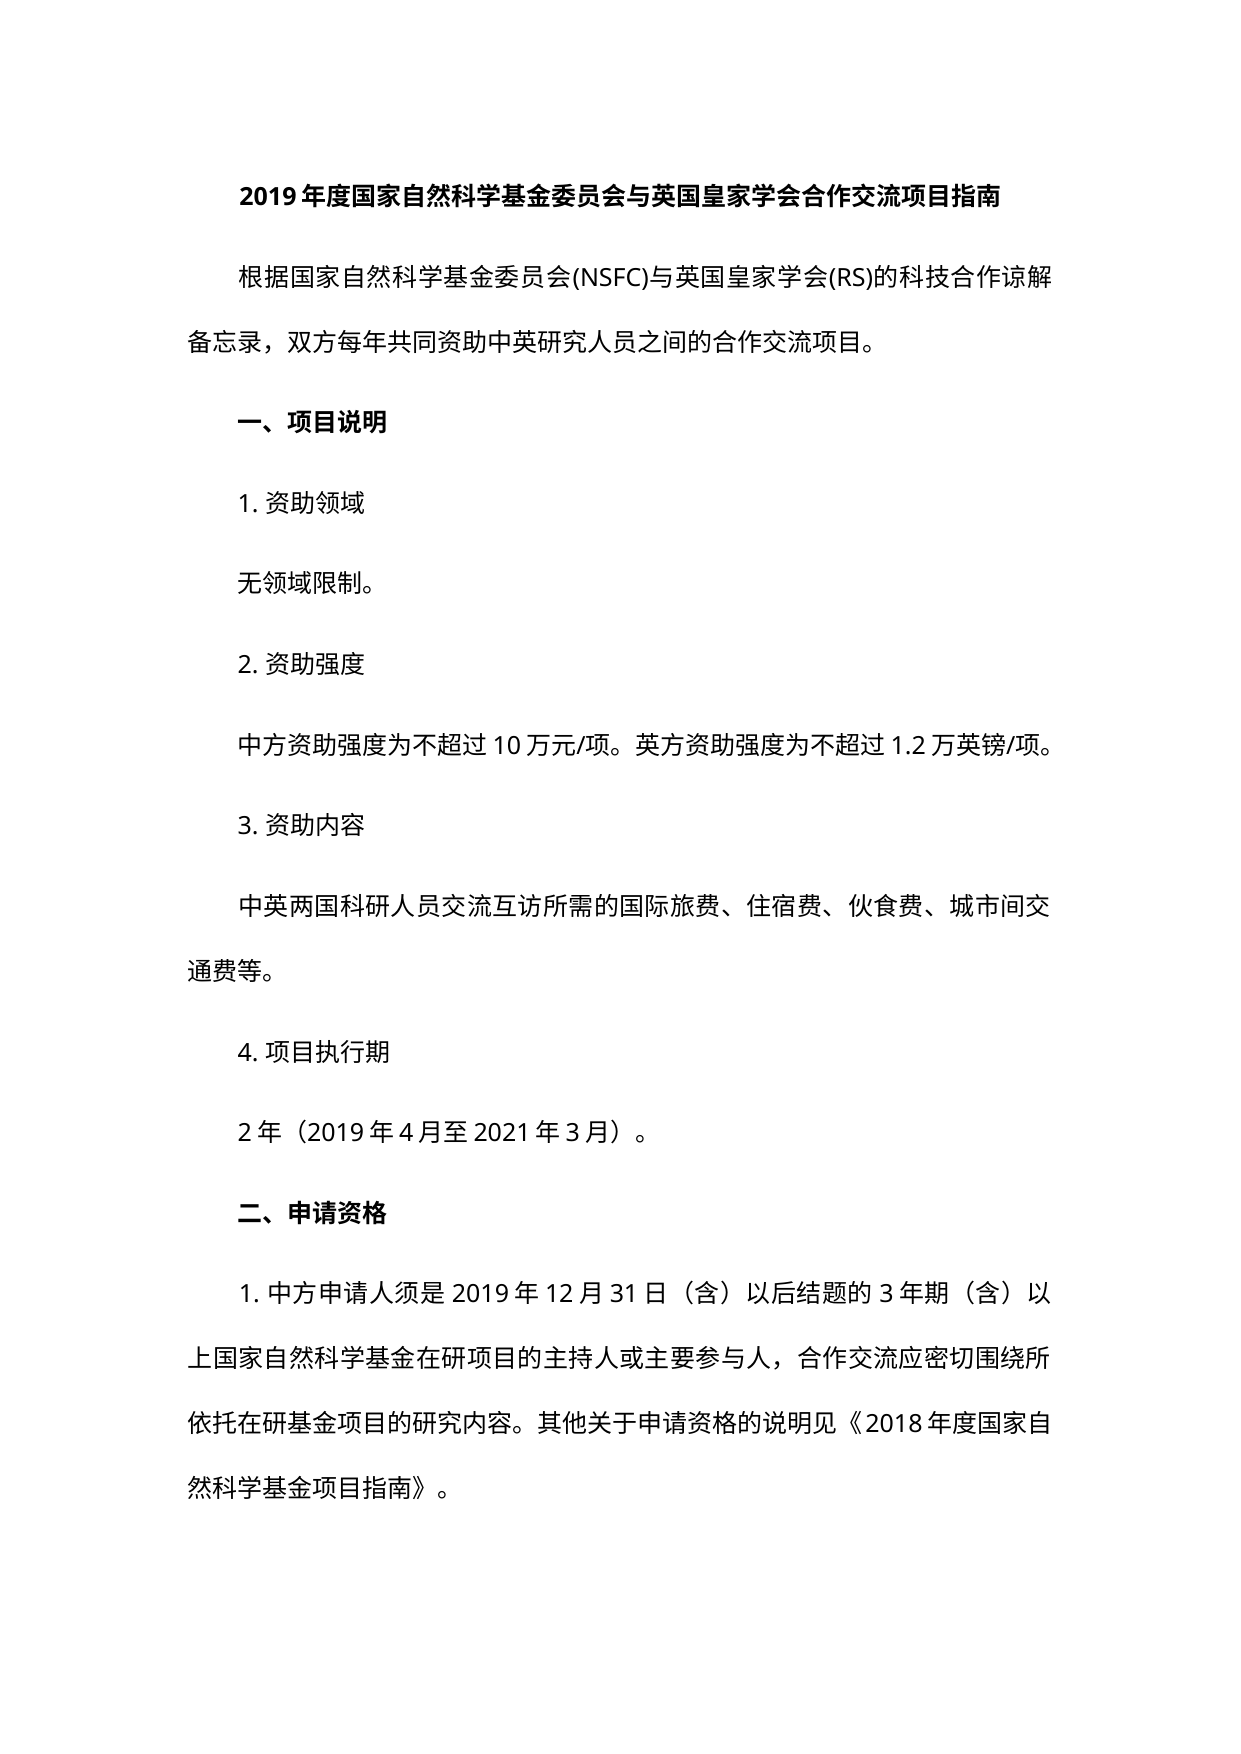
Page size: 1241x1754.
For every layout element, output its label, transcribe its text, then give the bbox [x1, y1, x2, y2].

text 根据国家自然科学基金委员会(NSFC)与英国皇家学会(RS)的科技合作谅解备忘录，双方每年共同资助中英研究人员之间的合作交流项目。 [187, 243, 1053, 373]
text 4. 项目执行期 [187, 1018, 1053, 1083]
text 2. 资助强度 [187, 630, 1053, 695]
text 中方资助强度为不超过10万元/项。英方资助强度为不超过1.2万英镑/项。 [187, 711, 1053, 776]
text 2019年度国家自然科学基金委员会与英国皇家学会合作交流项目指南 [187, 162, 1053, 227]
text 无领域限制。 [187, 549, 1053, 614]
text 1. 中方申请人须是2019年12月31日（含）以后结题的3年期（含）以上国家自然科学基金在研项目的主持人或主要参与人，合作交流应密切围绕所依托在研基金项目的研究内容。其他关于申请资格的说明见《2018年度国家自然科学基金项目指南》。 [187, 1259, 1053, 1519]
text 1. 资助领域 [187, 469, 1053, 534]
text 一、项目说明 [187, 388, 1053, 453]
text 中英两国科研人员交流互访所需的国际旅费、住宿费、伙食费、城市间交通费等。 [187, 872, 1053, 1002]
text 3. 资助内容 [187, 791, 1053, 856]
text 2年（2019年4月至2021年3月）。 [187, 1098, 1053, 1163]
text 二、申请资格 [187, 1179, 1053, 1244]
